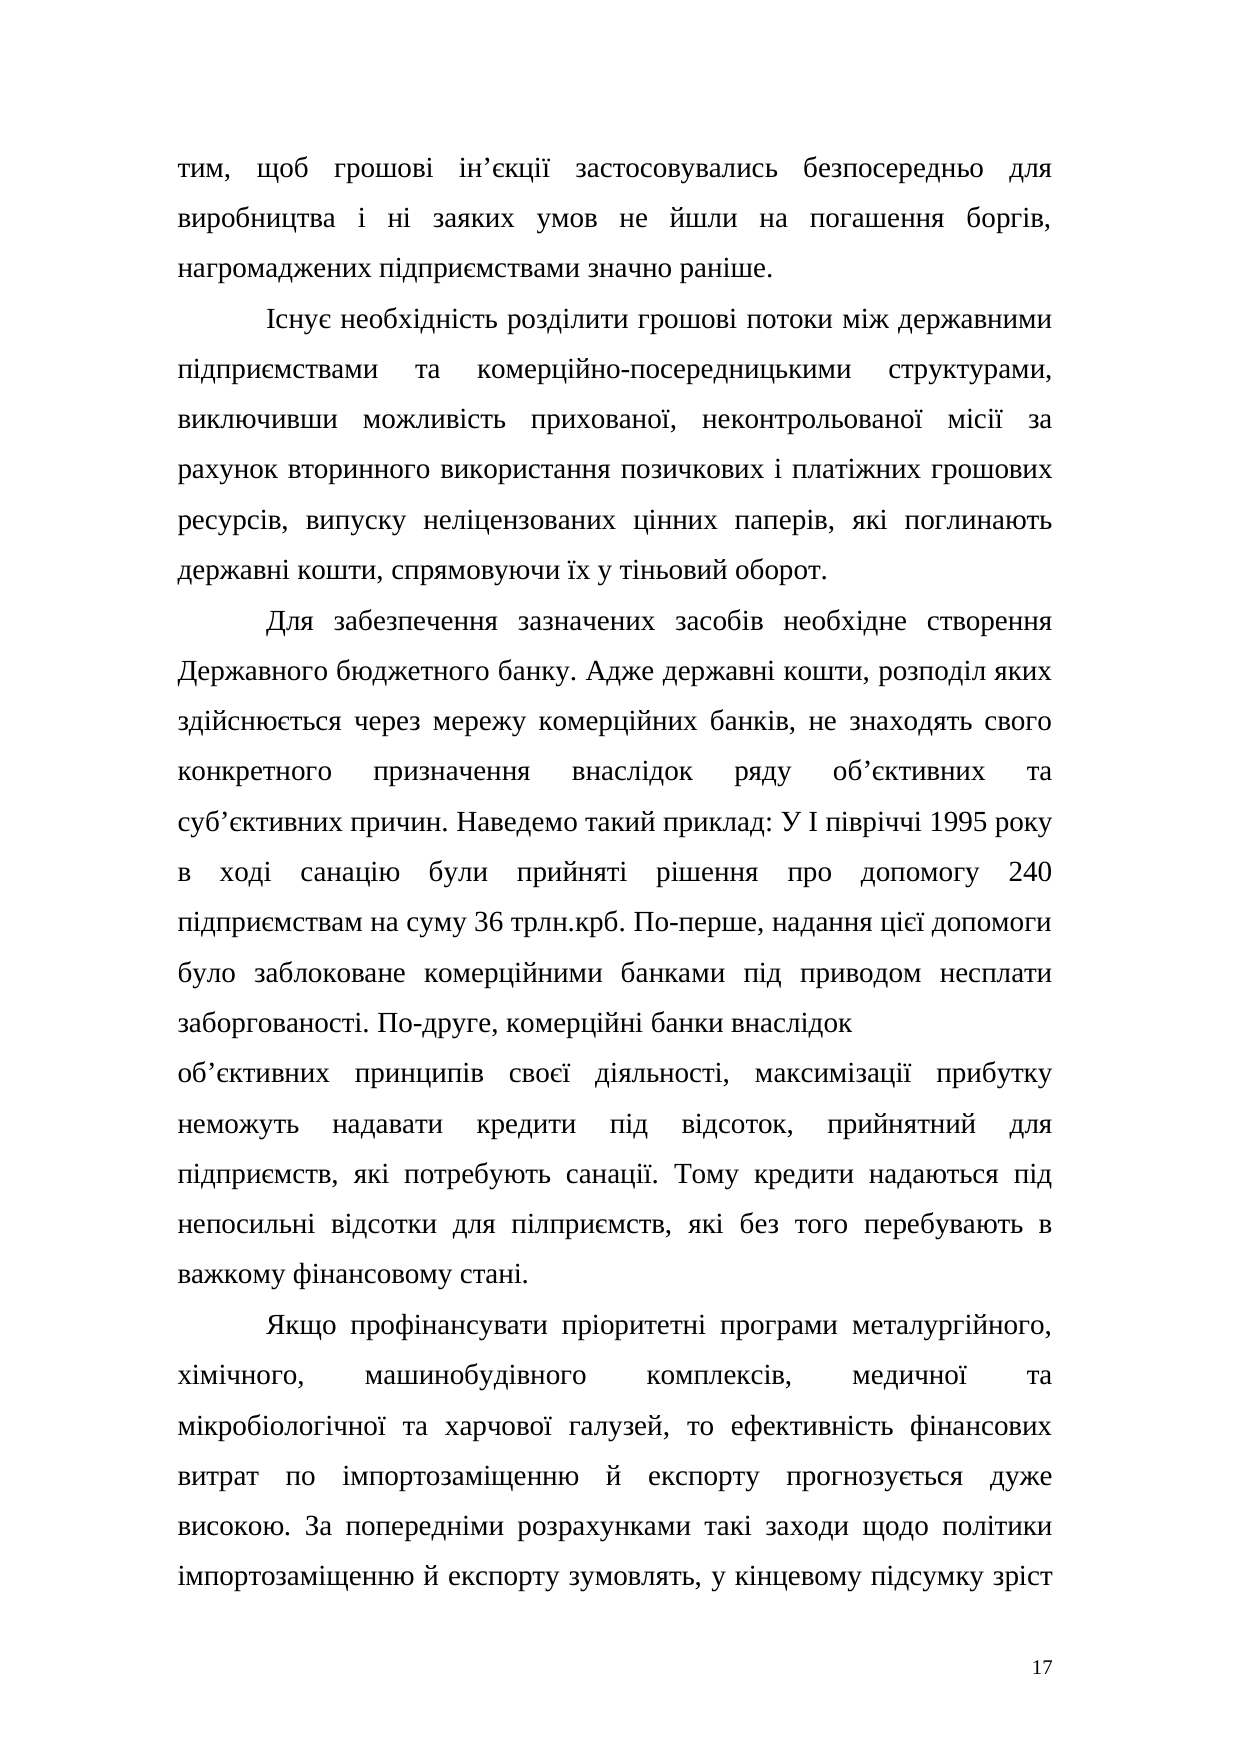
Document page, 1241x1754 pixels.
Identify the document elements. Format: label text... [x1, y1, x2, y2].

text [177, 1307, 1053, 1592]
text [177, 150, 1053, 284]
text Для забезпечення зазначених засобів необхідне створення Державного бюджетного банку. Адже державні кошти, розподіл яких здійснюється через мережу комерційних банків, не знаходять свого конкретного призначення внаслідок ряду об’єктивних та суб’єктивних причин. Наведемо такий приклад: У І півріччі 1995 року в ході санацію були прийняті рішення про допомогу 240 підприємствам на суму 36 трлн.крб. По-перше, надання цієї допомоги було заблоковане комерційними банками під приводом несплати заборгованості. По-друге, комерційні банки внаслідок [177, 603, 1053, 1039]
text об’єктивних принципів своєї діяльності, максимізації прибутку неможуть надавати кредити під відсоток, прийнятний для підприємств, які потребують санації. Тому кредити надаються під непосильні відсотки для пілприємств, які без того перебувають в важкому фінансовому стані. [177, 1056, 1053, 1290]
text Існує необхідність розділити грошові потоки між державними підприємствами та комерційно-посередницькими структурами, виключивши можливість прихованої, неконтрольованої місії за рахунок вторинного використання позичкових і платіжних грошових ресурсів, випуску неліцензованих цінних паперів, які поглинають державні кошти, спрямовуючи їх у тіньовий оборот. [177, 301, 1053, 586]
